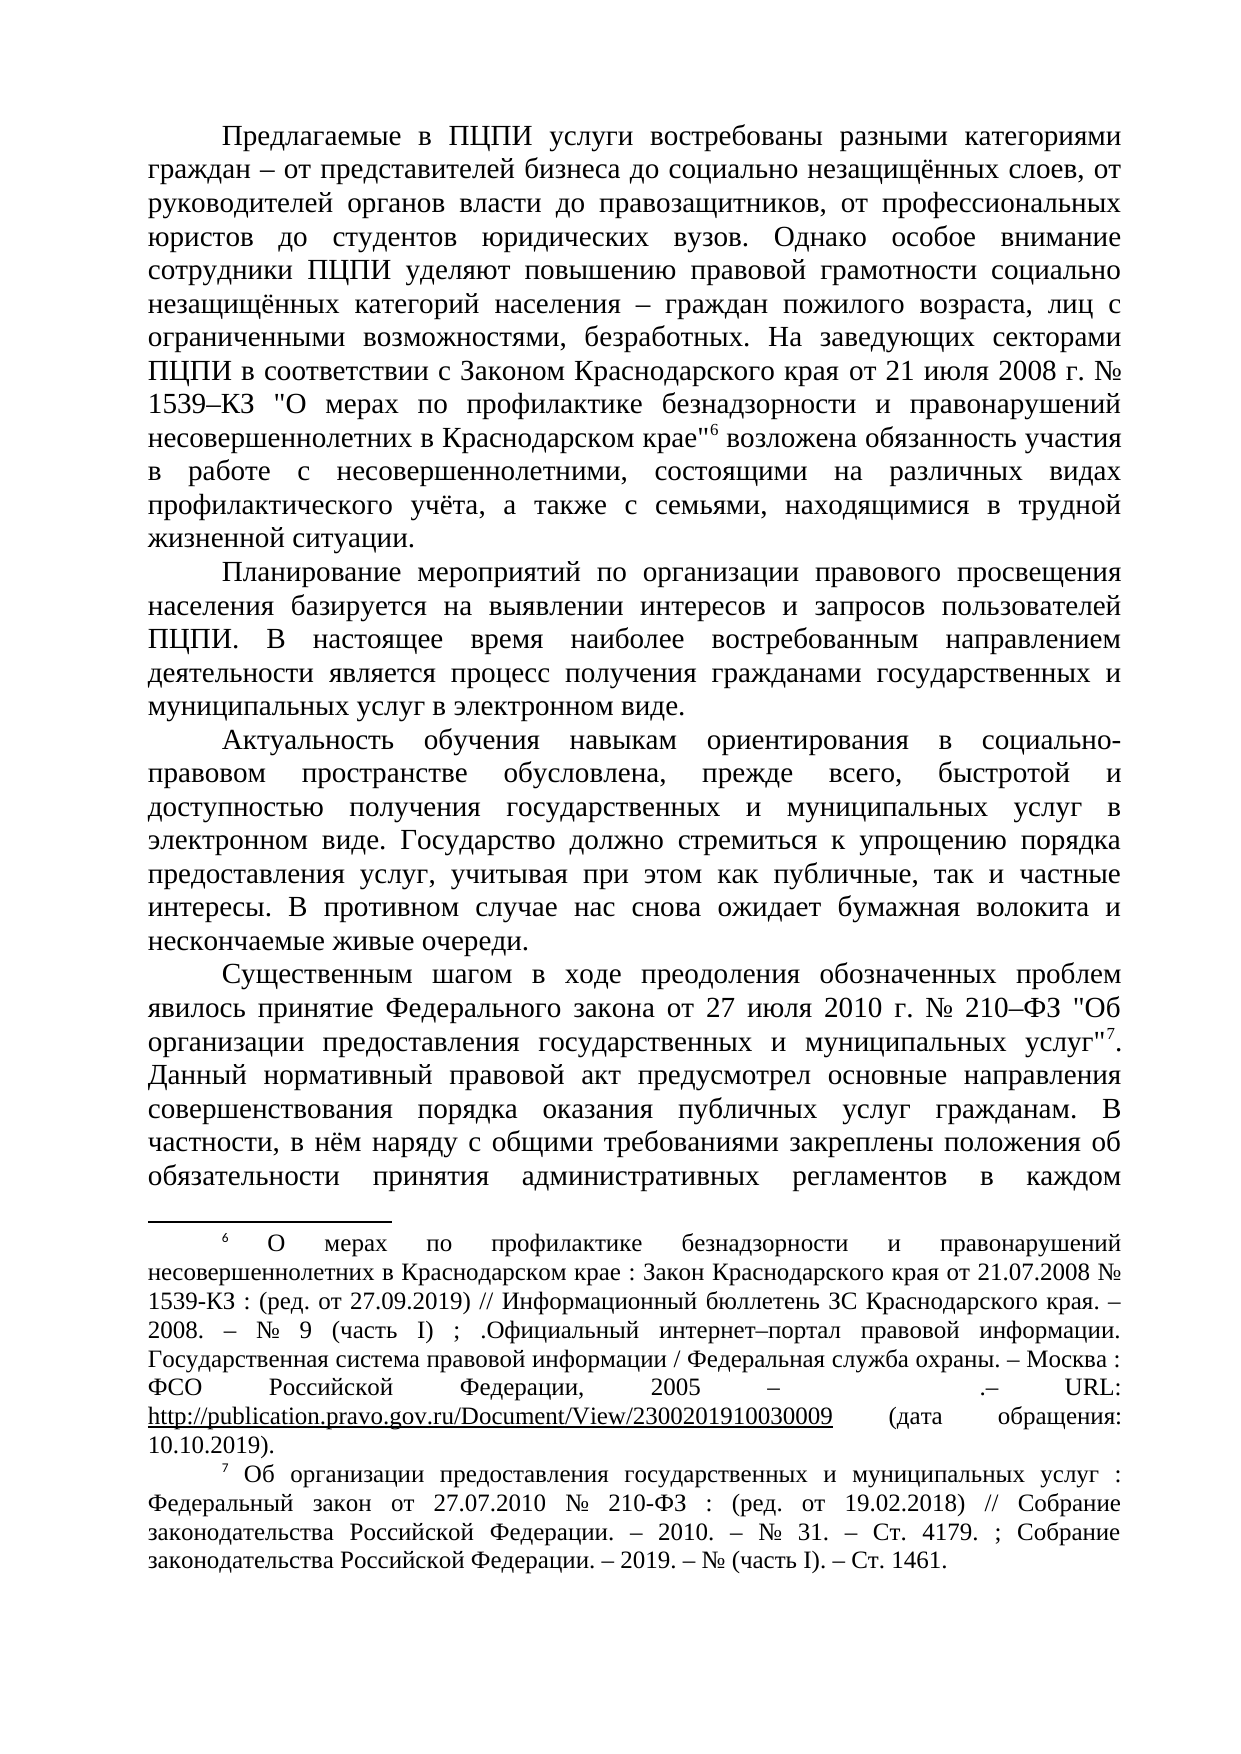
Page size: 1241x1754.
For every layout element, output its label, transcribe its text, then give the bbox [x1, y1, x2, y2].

text Актуальность обучения навыкам ориентирования в социально-правовом пространстве обусловлена, прежде всего, быстротой и доступностью получения государственных и муниципальных услуг в электронном виде. Государство должно стремиться к упрощению порядка предоставления услуг, учитывая при этом как публичные, так и частные интересы. В противном случае нас снова ожидает бумажная волокита и нескончаемые живые очереди. [148, 722, 1122, 957]
subtitle Предлагаемые в ПЦПИ услуги востребованы разными категориями граждан – от представителей бизнеса до социально незащищённых слоев, от руководителей органов власти до правозащитников, от профессиональных юристов до студентов юридических вузов. Однако особое внимание сотрудники ПЦПИ уделяют повышению правовой грамотности социально незащищённых категорий населения – граждан пожилого возраста, лиц с ограниченными возможностями, безработных. На заведующих секторами ПЦПИ в соответствии с Законом Краснодарского края от 21 июля 2008 г. № 1539–КЗ "О мерах по профилактике безнадзорности и правонарушений несовершеннолетних в Краснодарском крае" возложена обязанность участия в работе с несовершеннолетними, состоящими на различных видах профилактического учёта, а также с семьями, находящимися в трудной жизненной ситуации. [148, 118, 1122, 554]
text Существенным шагом в ходе преодоления обозначенных проблем явилось принятие Федерального закона от 27 июля 2010 г. № 210–ФЗ "Об организации предоставления государственных и муниципальных услуг". Данный нормативный правовой акт предусмотрел основные направления совершенствования порядка оказания публичных услуг гражданам. В частности, в нём наряду с общими требованиями закреплены положения об обязательности принятия административных регламентов в каждом государственном или муниципальном органе, осуществляющем работу такого рода с населением. [148, 957, 1122, 1191]
text Планирование мероприятий по организации правового просвещения населения базируется на выявлении интересов и запросов пользователей ПЦПИ. В настоящее время наиболее востребованным направлением деятельности является процесс получения гражданами государственных и муниципальных услуг в электронном виде. [148, 554, 1122, 722]
